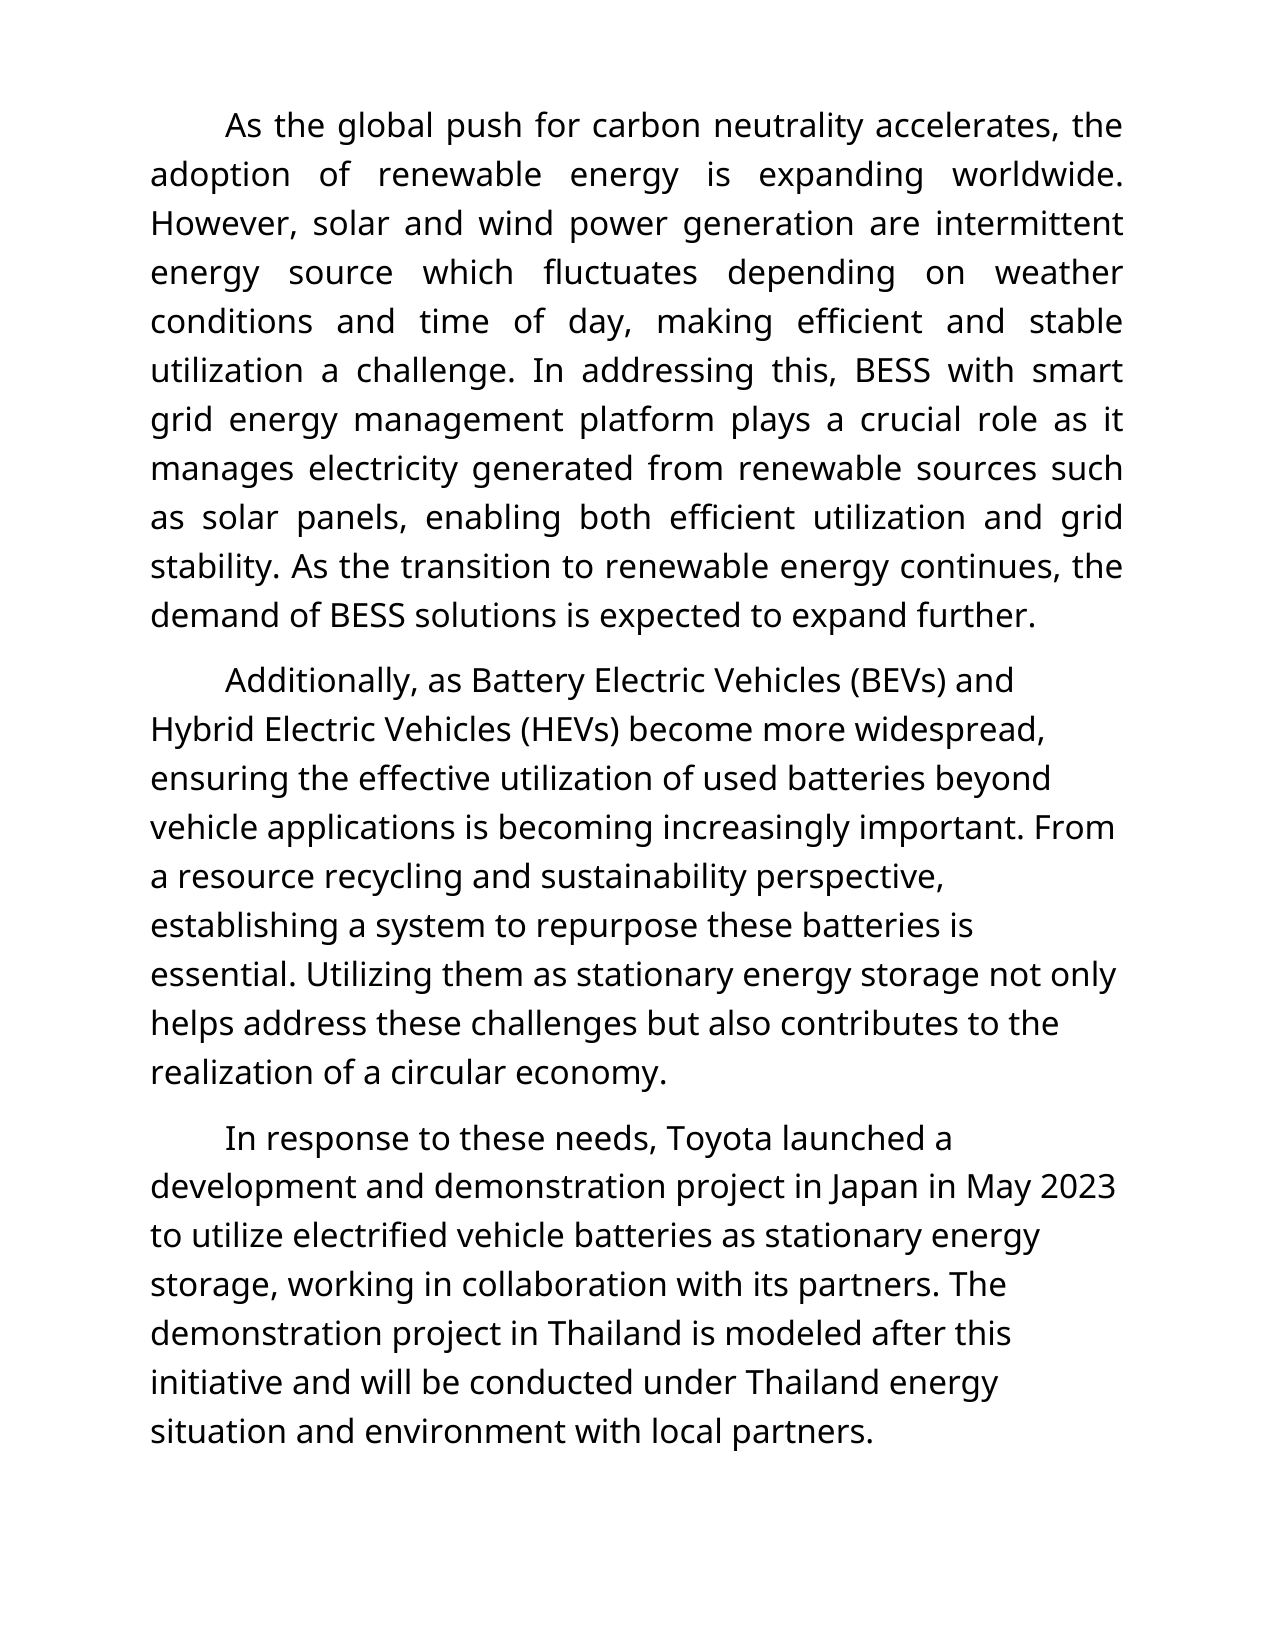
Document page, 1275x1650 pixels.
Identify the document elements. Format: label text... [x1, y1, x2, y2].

text In response to these needs, Toyota launched a development and demonstration project in Japan in May 2023 to utilize electrified vehicle batteries as stationary energy storage, working in collaboration with its partners. The demonstration project in Thailand is modeled after this initiative and will be conducted under Thailand energy situation and environment with local partners. [150, 1114, 1125, 1453]
text As the global push for carbon neutrality accelerates, the adoption of renewable energy is expanding worldwide. However, solar and wind power generation are intermittent energy source which fluctuates depending on weather conditions and time of day, making efficient and stable utilization a challenge. In addressing this, BESS with smart grid energy management platform plays a crucial role as it manages electricity generated from renewable sources such as solar panels, enabling both efficient utilization and grid stability. As the transition to renewable energy continues, the demand of BESS solutions is expected to expand further. [150, 102, 1125, 637]
text Additionally, as Battery Electric Vehicles (BEVs) and Hybrid Electric Vehicles (HEVs) become more widespread, ensuring the effective utilization of used batteries beyond vehicle applications is becoming increasingly important. From a resource recycling and sustainability perspective, establishing a system to repurpose these batteries is essential. Utilizing them as stationary energy storage not only helps address these challenges but also contributes to the realization of a circular economy. [150, 657, 1125, 1094]
